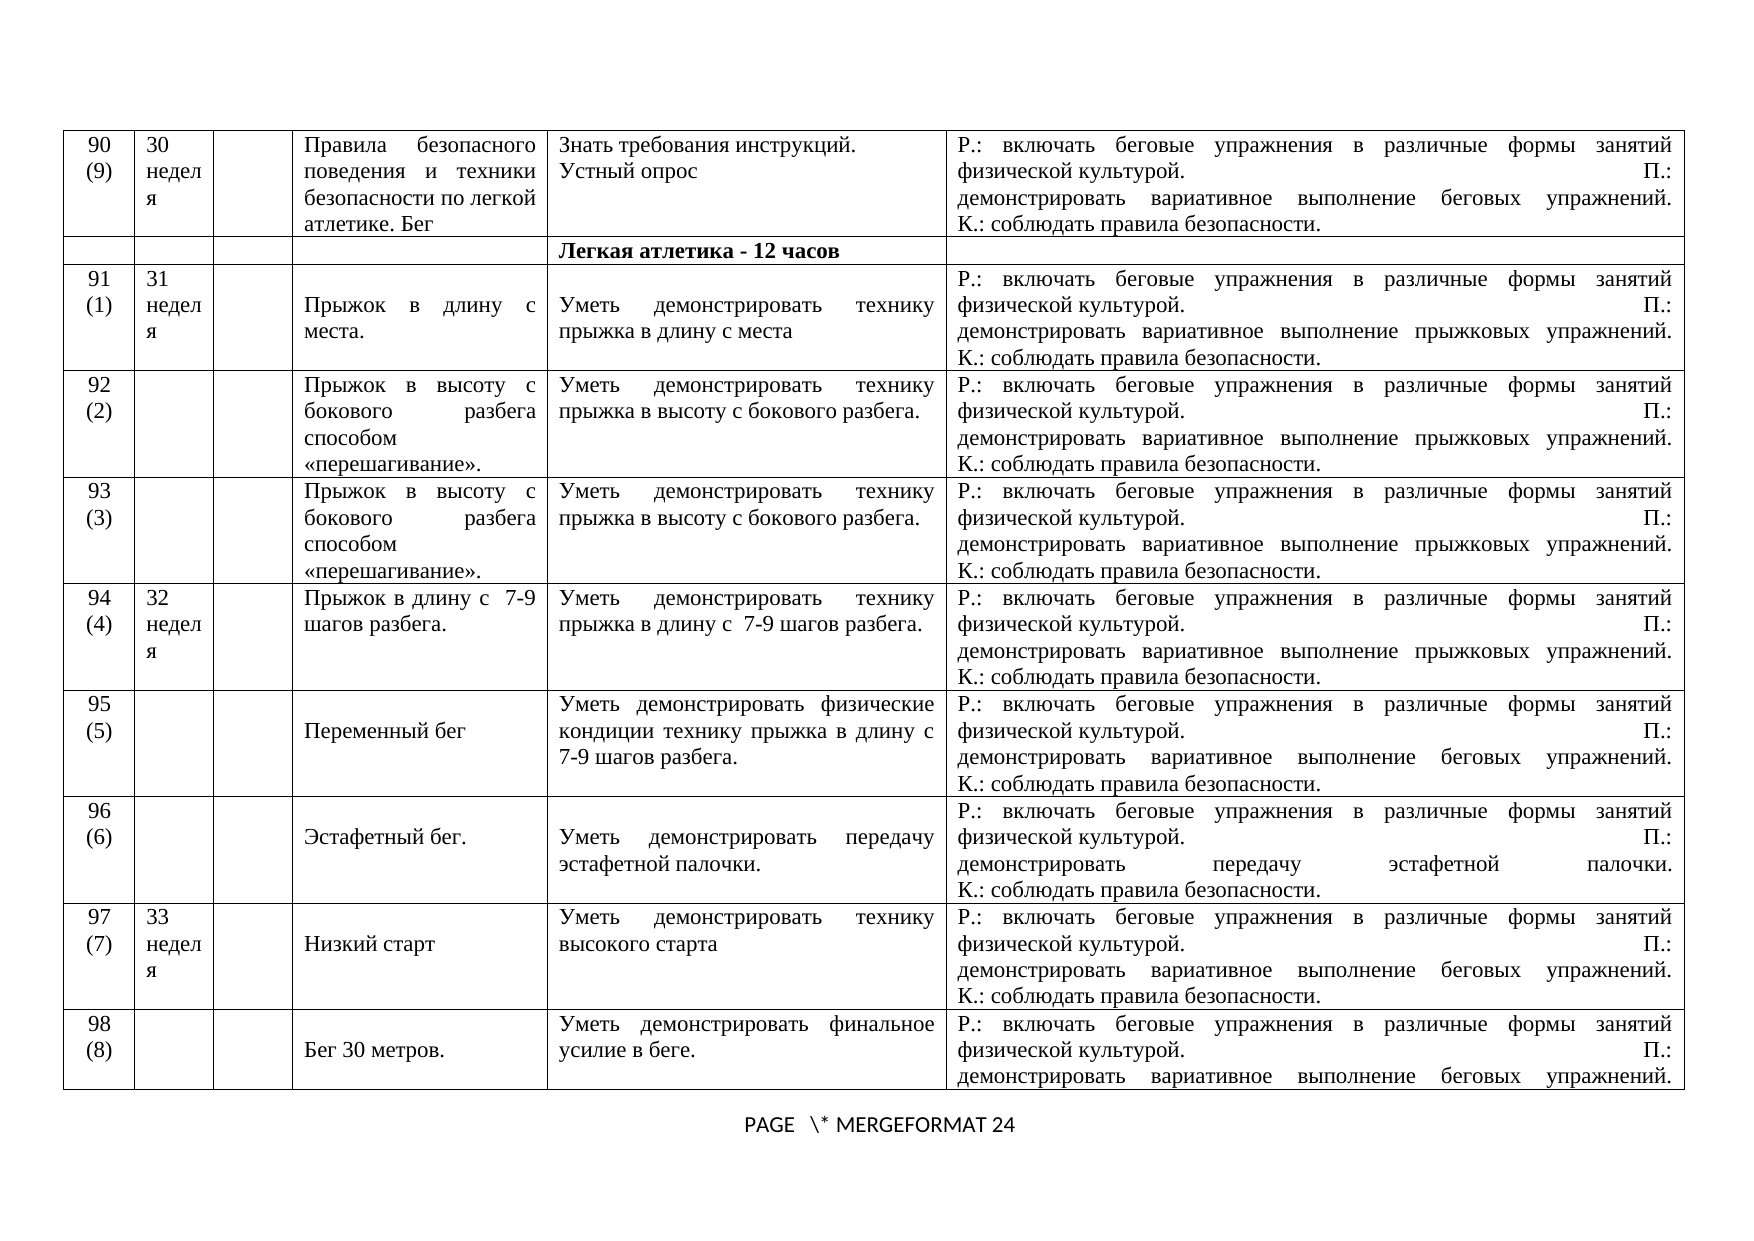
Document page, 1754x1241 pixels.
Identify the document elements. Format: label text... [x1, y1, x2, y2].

table_cell [135, 691, 213, 796]
table_cell Низкий старт [293, 904, 547, 1009]
table_cell [214, 904, 292, 1009]
table_cell 97 (7) [64, 904, 134, 1009]
table_cell [293, 237, 547, 264]
table_cell Уметь демонстрировать физические кондиции технику прыжка в длину с 7-9 шагов разбега. [548, 691, 946, 796]
table_cell [135, 478, 213, 583]
table_cell 91 (1) [64, 265, 134, 370]
table_cell [214, 131, 292, 236]
table_cell Эстафетный бег. [293, 797, 547, 902]
table_cell 93 (3) [64, 478, 134, 583]
table_cell 31 неделя [135, 265, 213, 370]
table_cell [214, 265, 292, 370]
table_cell [214, 371, 292, 477]
table_cell [135, 797, 213, 902]
table_cell 98 (8) [64, 1010, 134, 1089]
table_cell [214, 584, 292, 689]
table_cell Прыжок в длину с места. [293, 265, 547, 370]
table_cell 90 (9) [64, 131, 134, 236]
table_cell [214, 478, 292, 583]
table_cell Правила безопасного поведения и техники безопасности по легкой атлетике. Бег [293, 131, 547, 236]
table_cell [947, 1010, 1684, 1089]
table_cell Прыжок в длину с 7-9 шагов разбега. [293, 584, 547, 689]
table_cell Уметь демонстрировать технику прыжка в высоту с бокового разбега. [548, 371, 946, 477]
table_cell [214, 797, 292, 902]
table_cell [64, 237, 134, 264]
table_cell 33 неделя [135, 904, 213, 1009]
table_cell [214, 1010, 292, 1089]
table_cell Уметь демонстрировать передачу эстафетной палочки. [548, 797, 946, 902]
table_cell [135, 371, 213, 477]
table_cell [947, 237, 1684, 264]
table_cell Бег 30 метров. [293, 1010, 547, 1089]
table_cell [214, 237, 292, 264]
table_cell Переменный бег [293, 691, 547, 796]
table_cell Прыжок в высоту с бокового разбега способом «перешагивание». [293, 371, 547, 477]
table_cell 94 (4) [64, 584, 134, 689]
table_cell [548, 1010, 946, 1089]
table_cell [135, 237, 213, 264]
table_cell [135, 1010, 213, 1089]
table_cell Уметь демонстрировать технику прыжка в длину с места [548, 265, 946, 370]
table_cell Р.: включать беговые упражнения в различные формы занятий физической культурой. П.: демонстрировать вариативное выполнение прыжковых упражнений. К.: соблюдать правила безопасности. [947, 371, 1684, 477]
table_cell Р.: включать беговые упражнения в различные формы занятий физической культурой. П.: демонстрировать передачу эстафетной палочки. К.: соблюдать правила безопасности. [947, 797, 1684, 902]
table_cell Уметь демонстрировать технику прыжка в длину с 7-9 шагов разбега. [548, 584, 946, 689]
table_cell Знать требования инструкций. Устный опрос [548, 131, 946, 236]
table_cell 30 неделя [135, 131, 213, 236]
table_cell Уметь демонстрировать технику высокого старта [548, 904, 946, 1009]
table_cell 32 неделя [135, 584, 213, 689]
table_cell 95 (5) [64, 691, 134, 796]
table_cell [214, 691, 292, 796]
table_cell Р.: включать беговые упражнения в различные формы занятий физической культурой. П.: демонстрировать вариативное выполнение прыжковых упражнений. К.: соблюдать правила безопасности. [947, 265, 1684, 370]
table_cell Р.: включать беговые упражнения в различные формы занятий физической культурой. П.: демонстрировать вариативное выполнение прыжковых упражнений. К.: соблюдать правила безопасности. [947, 478, 1684, 583]
table_cell 96 (6) [64, 797, 134, 902]
table_cell Легкая атлетика - 12 часов [548, 237, 946, 264]
table_cell Р.: включать беговые упражнения в различные формы занятий физической культурой. П.: демонстрировать вариативное выполнение прыжковых упражнений. К.: соблюдать правила безопасности. [947, 584, 1684, 689]
table_cell Уметь демонстрировать технику прыжка в высоту с бокового разбега. [548, 478, 946, 583]
table_cell 92 (2) [64, 371, 134, 477]
table_cell Прыжок в высоту с бокового разбега способом «перешагивание». [293, 478, 547, 583]
